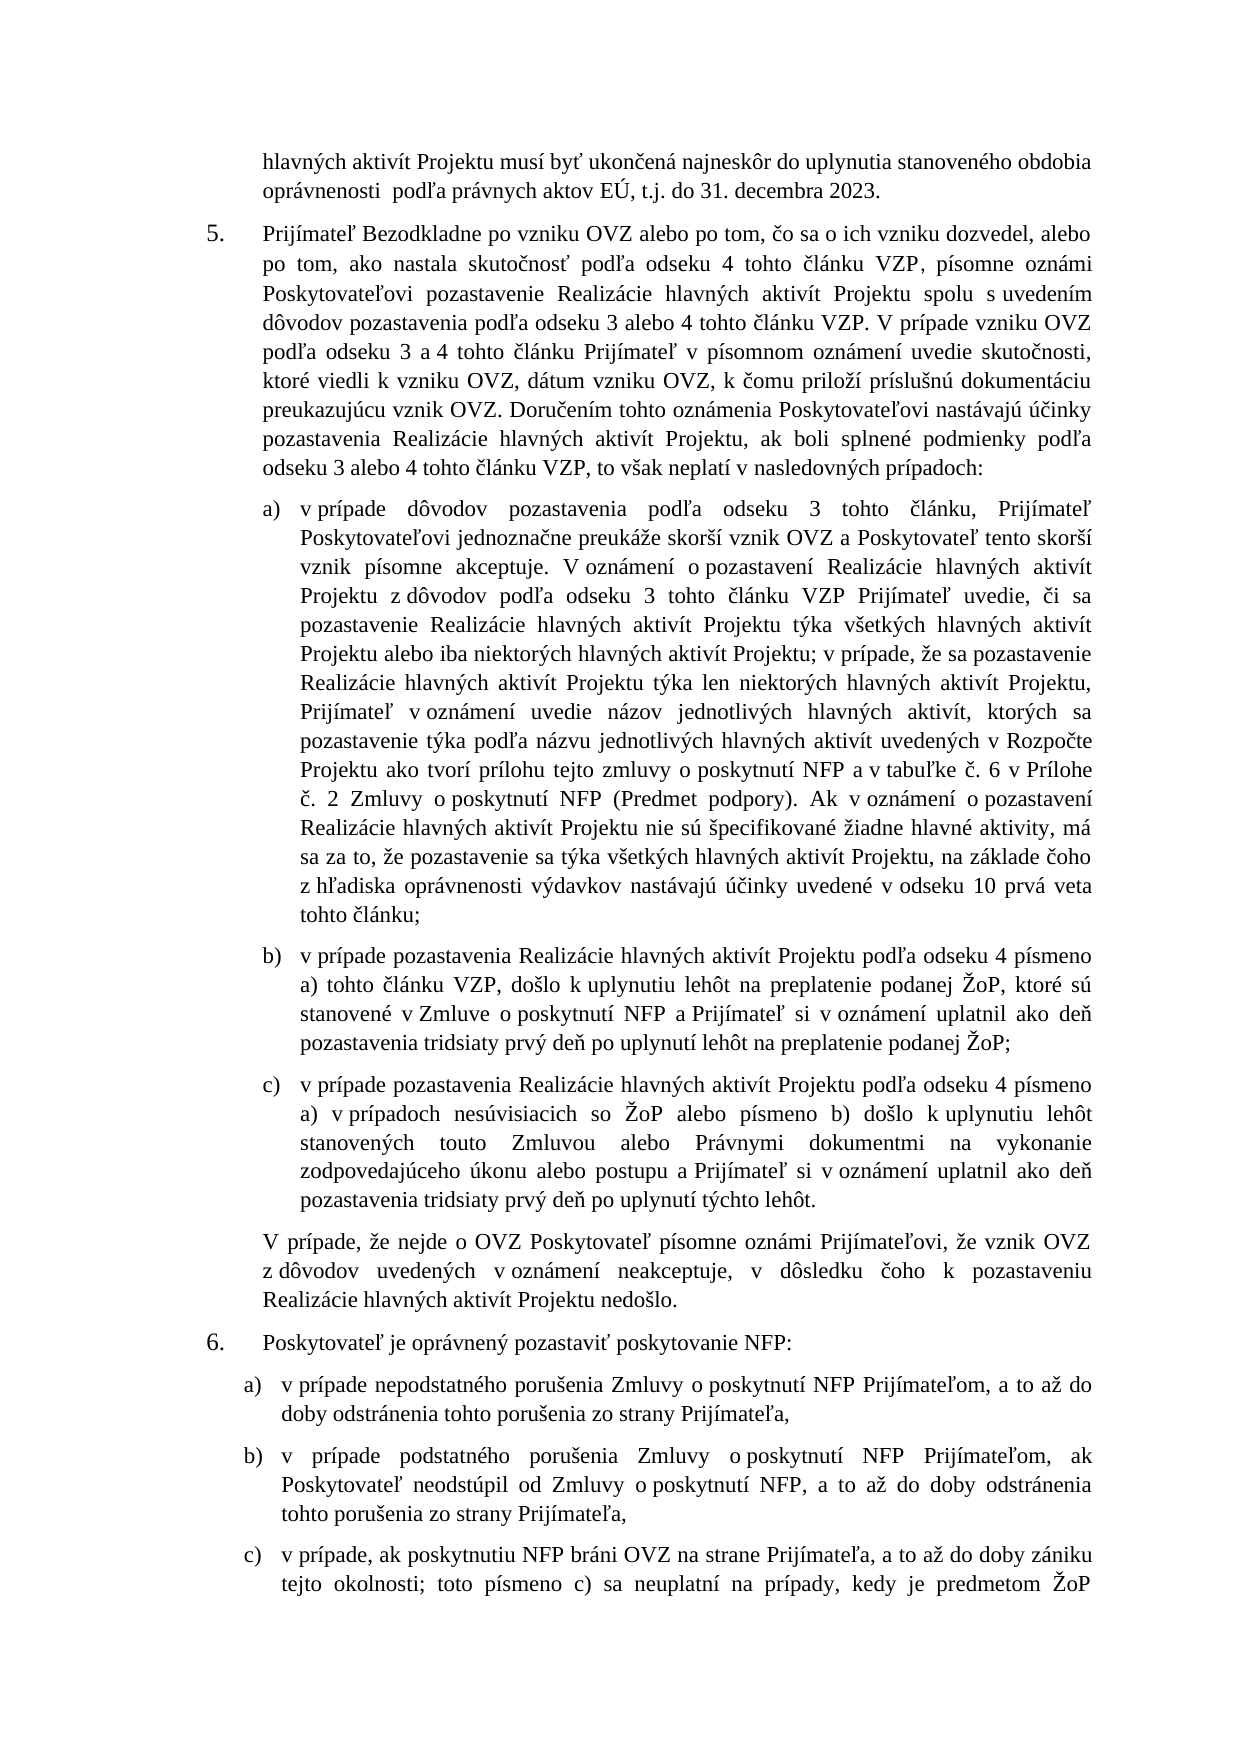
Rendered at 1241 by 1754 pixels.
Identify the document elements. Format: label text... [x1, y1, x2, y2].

list Poskytovateľ je oprávnený pozastaviť poskytovanie NFP: [206, 1327, 1092, 1356]
list v prípade podstatného porušenia Zmluvy o poskytnutí NFP Prijímateľom, ak Poskytovateľ neodstúpil od Zmluvy o poskytnutí NFP, a to až do doby odstránenia tohto porušenia zo strany Prijímateľa, [244, 1442, 1092, 1526]
list v prípade dôvodov pozastavenia podľa odseku 3 tohto článku, Prijímateľ Poskytovateľovi jednoznačne preukáže skorší vznik OVZ a Poskytovateľ tento skorší vznik písomne akceptuje. V oznámení o pozastavení Realizácie hlavných aktivít Projektu z dôvodov podľa odseku 3 tohto článku VZP Prijímateľ uvedie, či sa pozastavenie Realizácie hlavných aktivít Projektu týka všetkých hlavných aktivít Projektu alebo iba niektorých hlavných aktivít Projektu; v prípade, že sa pozastavenie Realizácie hlavných aktivít Projektu týka len niektorých hlavných aktivít Projektu, Prijímateľ v oznámení uvedie názov jednotlivých hlavných aktivít, ktorých sa pozastavenie týka podľa názvu jednotlivých hlavných aktivít uvedených v Rozpočte Projektu ako tvorí prílohu tejto zmluvy o poskytnutí NFP a v tabuľke č. 6 v Prílohe č. 2 Zmluvy o poskytnutí NFP (Predmet podpory). Ak v oznámení o pozastavení Realizácie hlavných aktivít Projektu nie sú špecifikované žiadne hlavné aktivity, má sa za to, že pozastavenie sa týka všetkých hlavných aktivít Projektu, na základe čoho z hľadiska oprávnenosti výdavkov nastávajú účinky uvedené v odseku 10 prvá veta tohto článku; [262, 495, 1092, 927]
list v prípade pozastavenia Realizácie hlavných aktivít Projektu podľa odseku 4 písmeno a) v prípadoch nesúvisiacich so ŽoP alebo písmeno b) došlo k uplynutiu lehôt stanovených touto Zmluvou alebo Právnymi dokumentmi na vykonanie zodpovedajúceho úkonu alebo postupu a Prijímateľ si v oznámení uplatnil ako deň pozastavenia tridsiaty prvý deň po uplynutí týchto lehôt. [262, 1071, 1092, 1213]
list v prípade nepodstatného porušenia Zmluvy o poskytnutí NFP Prijímateľom, a to až do doby odstránenia tohto porušenia zo strany Prijímateľa, [244, 1371, 1092, 1427]
list v prípade pozastavenia Realizácie hlavných aktivít Projektu podľa odseku 4 písmeno a) tohto článku VZP, došlo k uplynutiu lehôt na preplatenie podanej ŽoP, ktoré sú stanovené v Zmluve o poskytnutí NFP a Prijímateľ si v oznámení uplatnil ako deň pozastavenia tridsiaty prvý deň po uplynutí lehôt na preplatenie podanej ŽoP; [262, 942, 1092, 1056]
text V prípade, že nejde o OVZ Poskytovateľ písomne oznámi Prijímateľovi, že vznik OVZ z dôvodov uvedených v oznámení neakceptuje, v dôsledku čoho k pozastaveniu Realizácie hlavných aktivít Projektu nedošlo. [262, 1228, 1092, 1312]
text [262, 148, 1092, 203]
list Prijímateľ Bezodkladne po vzniku OVZ alebo po tom, čo sa o ich vzniku dozvedel, alebo po tom, ako nastala skutočnosť podľa odseku 4 tohto článku VZP, písomne oznámi Poskytovateľovi pozastavenie Realizácie hlavných aktivít Projektu spolu s uvedením dôvodov pozastavenia podľa odseku 3 alebo 4 tohto článku VZP. V prípade vzniku OVZ podľa odseku 3 a 4 tohto článku Prijímateľ v písomnom oznámení uvedie skutočnosti, ktoré viedli k vzniku OVZ, dátum vzniku OVZ, k čomu priloží príslušnú dokumentáciu preukazujúcu vznik OVZ. Doručením tohto oznámenia Poskytovateľovi nastávajú účinky pozastavenia Realizácie hlavných aktivít Projektu, ak boli splnené podmienky podľa odseku 3 alebo 4 tohto článku VZP, to však neplatí v nasledovných prípadoch: [206, 218, 1092, 480]
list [244, 1541, 1092, 1596]
